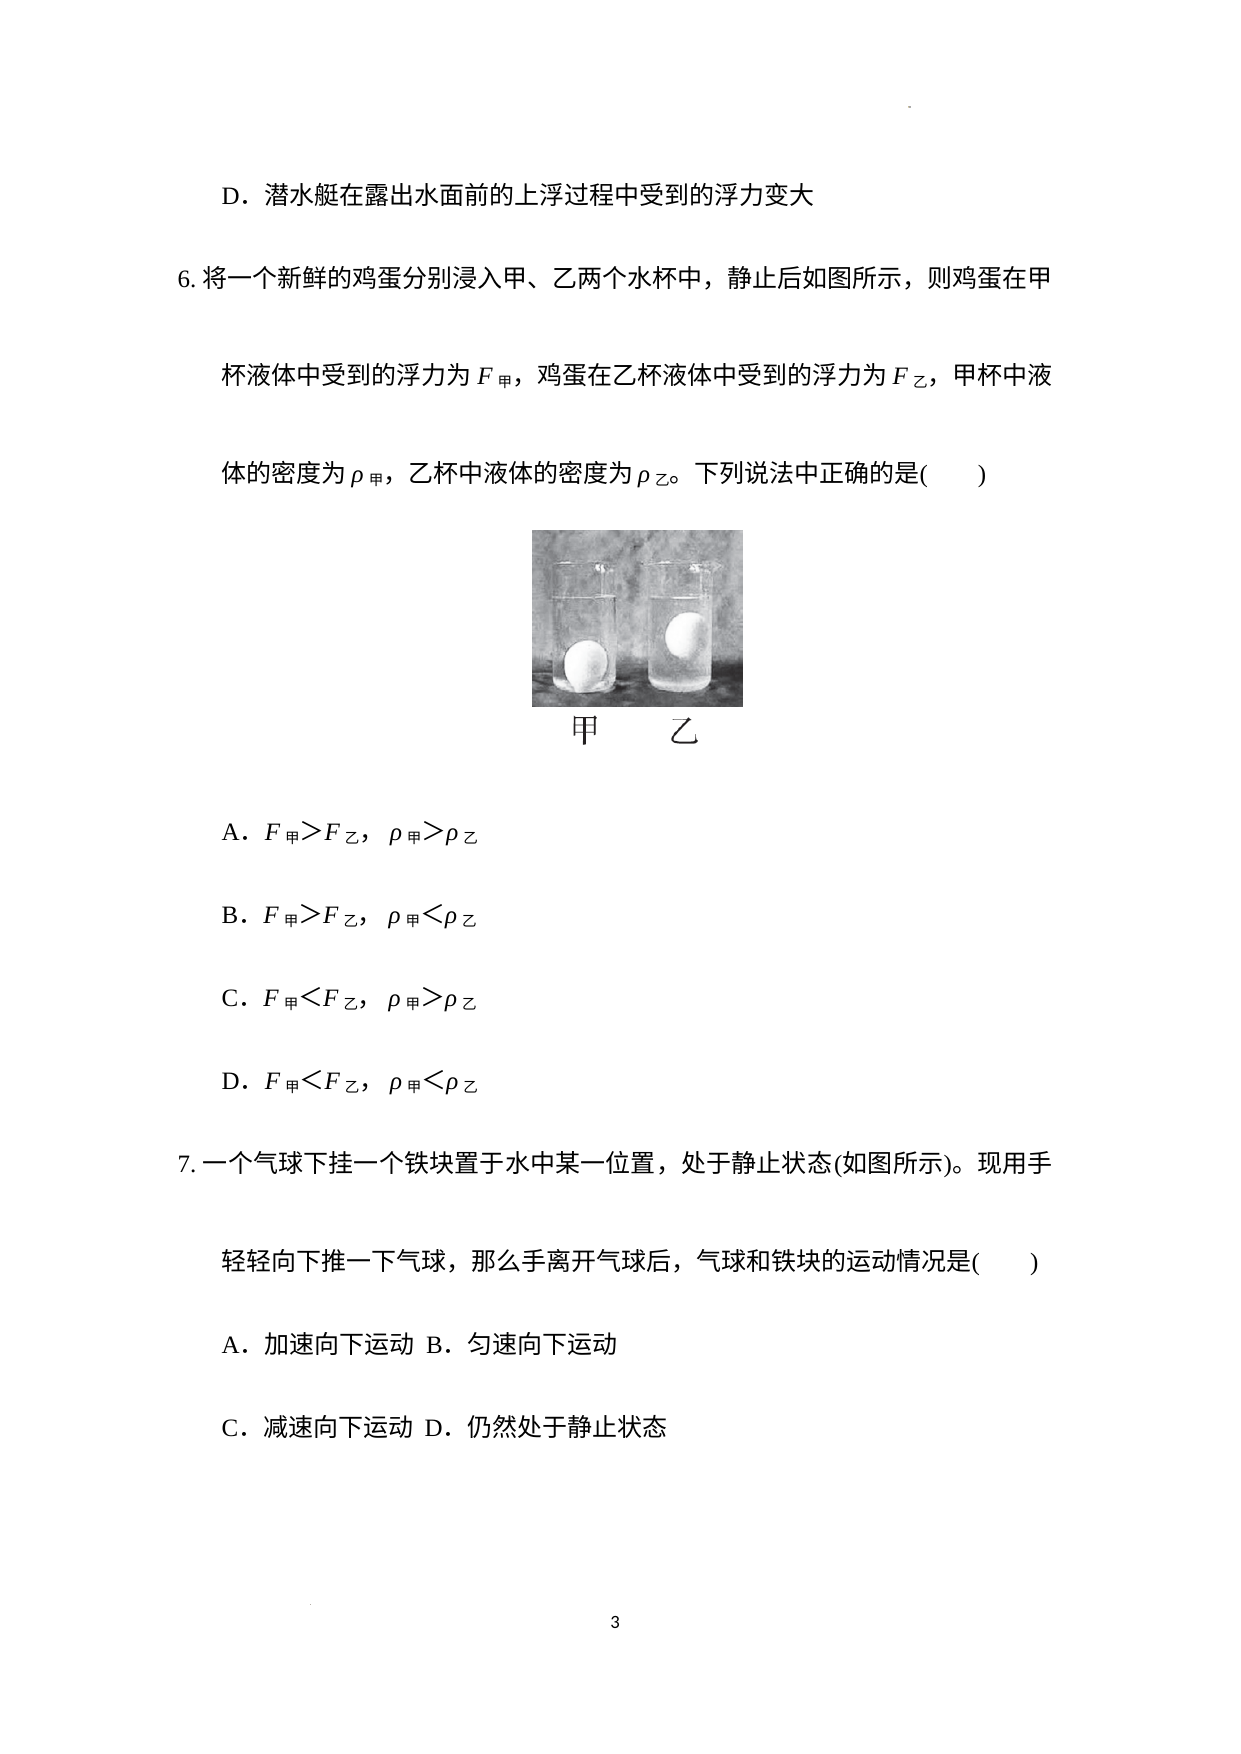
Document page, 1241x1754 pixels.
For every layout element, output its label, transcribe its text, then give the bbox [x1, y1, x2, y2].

text A．加速向下运动 B．匀速向下运动 [221, 1310, 1053, 1375]
text B．F甲＞F乙， ρ甲＜ρ乙 [221, 880, 1053, 945]
text D．潜水艇在露出水面前的上浮过程中受到的浮力变大 [221, 161, 1053, 226]
text C．减速向下运动 D．仍然处于静止状态 [221, 1393, 1053, 1458]
text 6. 将一个新鲜的鸡蛋分别浸入甲、乙两个水杯中，静止后如图所示，则鸡蛋在甲杯液体中受到的浮力为F甲，鸡蛋在乙杯液体中受到的浮力为F乙，甲杯中液体的密度为ρ甲，乙杯中液体的密度为ρ乙。下列说法中正确的是( ) [177, 244, 1053, 504]
text 7. 一个气球下挂一个铁块置于水中某一位置，处于静止状态(如图所示)。现用手轻轻向下推一下气球，那么手离开气球后，气球和铁块的运动情况是( ) [177, 1129, 1053, 1292]
picture [518, 521, 756, 757]
text A．F甲＞F乙， ρ甲＞ρ乙 [221, 797, 1053, 862]
text D．F甲＜F乙， ρ甲＜ρ乙 [221, 1046, 1053, 1111]
text C．F甲＜F乙， ρ甲＞ρ乙 [221, 963, 1053, 1028]
